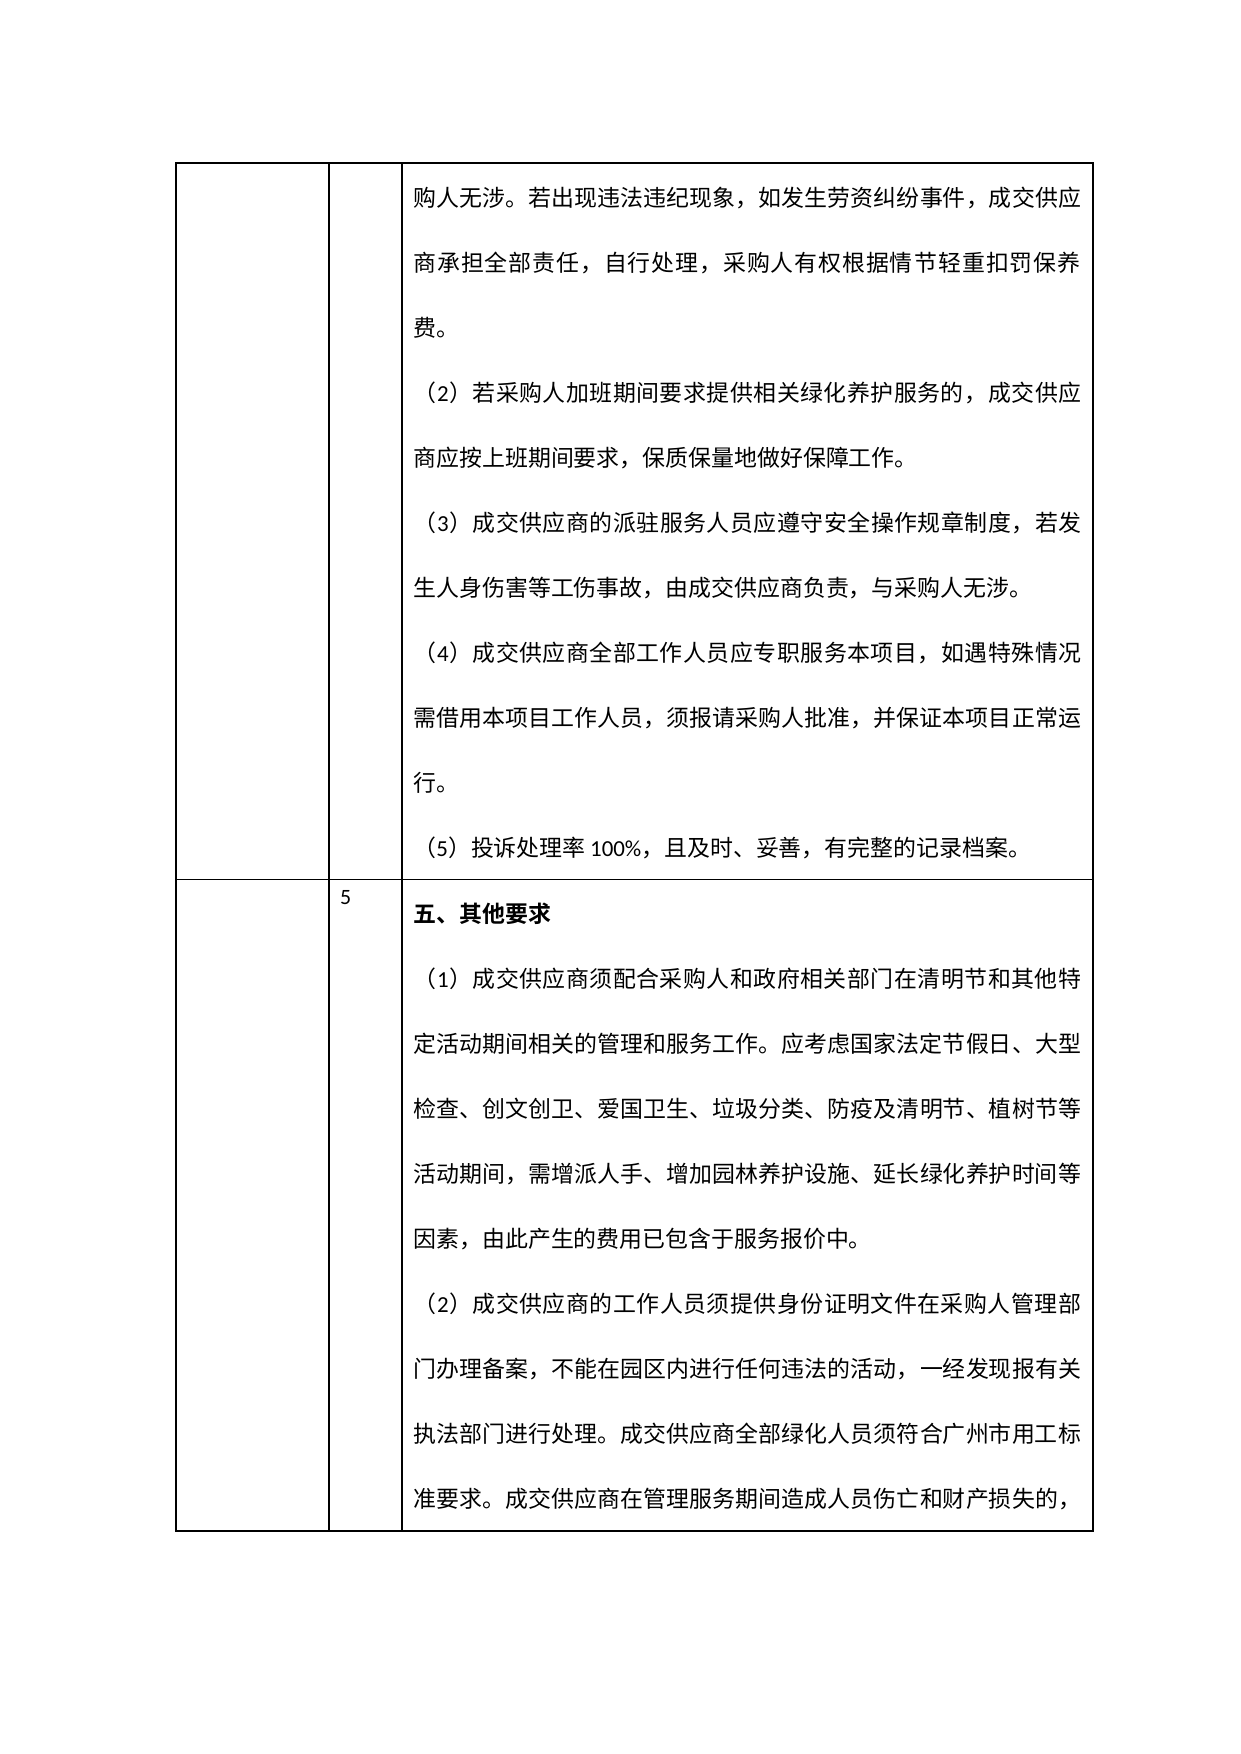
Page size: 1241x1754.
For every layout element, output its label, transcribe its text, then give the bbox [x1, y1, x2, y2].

table_cell [177, 880, 328, 1530]
table_cell 5 [330, 880, 401, 1530]
table_cell [177, 164, 328, 878]
table_cell 4 [330, 164, 401, 878]
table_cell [403, 164, 1092, 878]
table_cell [403, 880, 1092, 1530]
